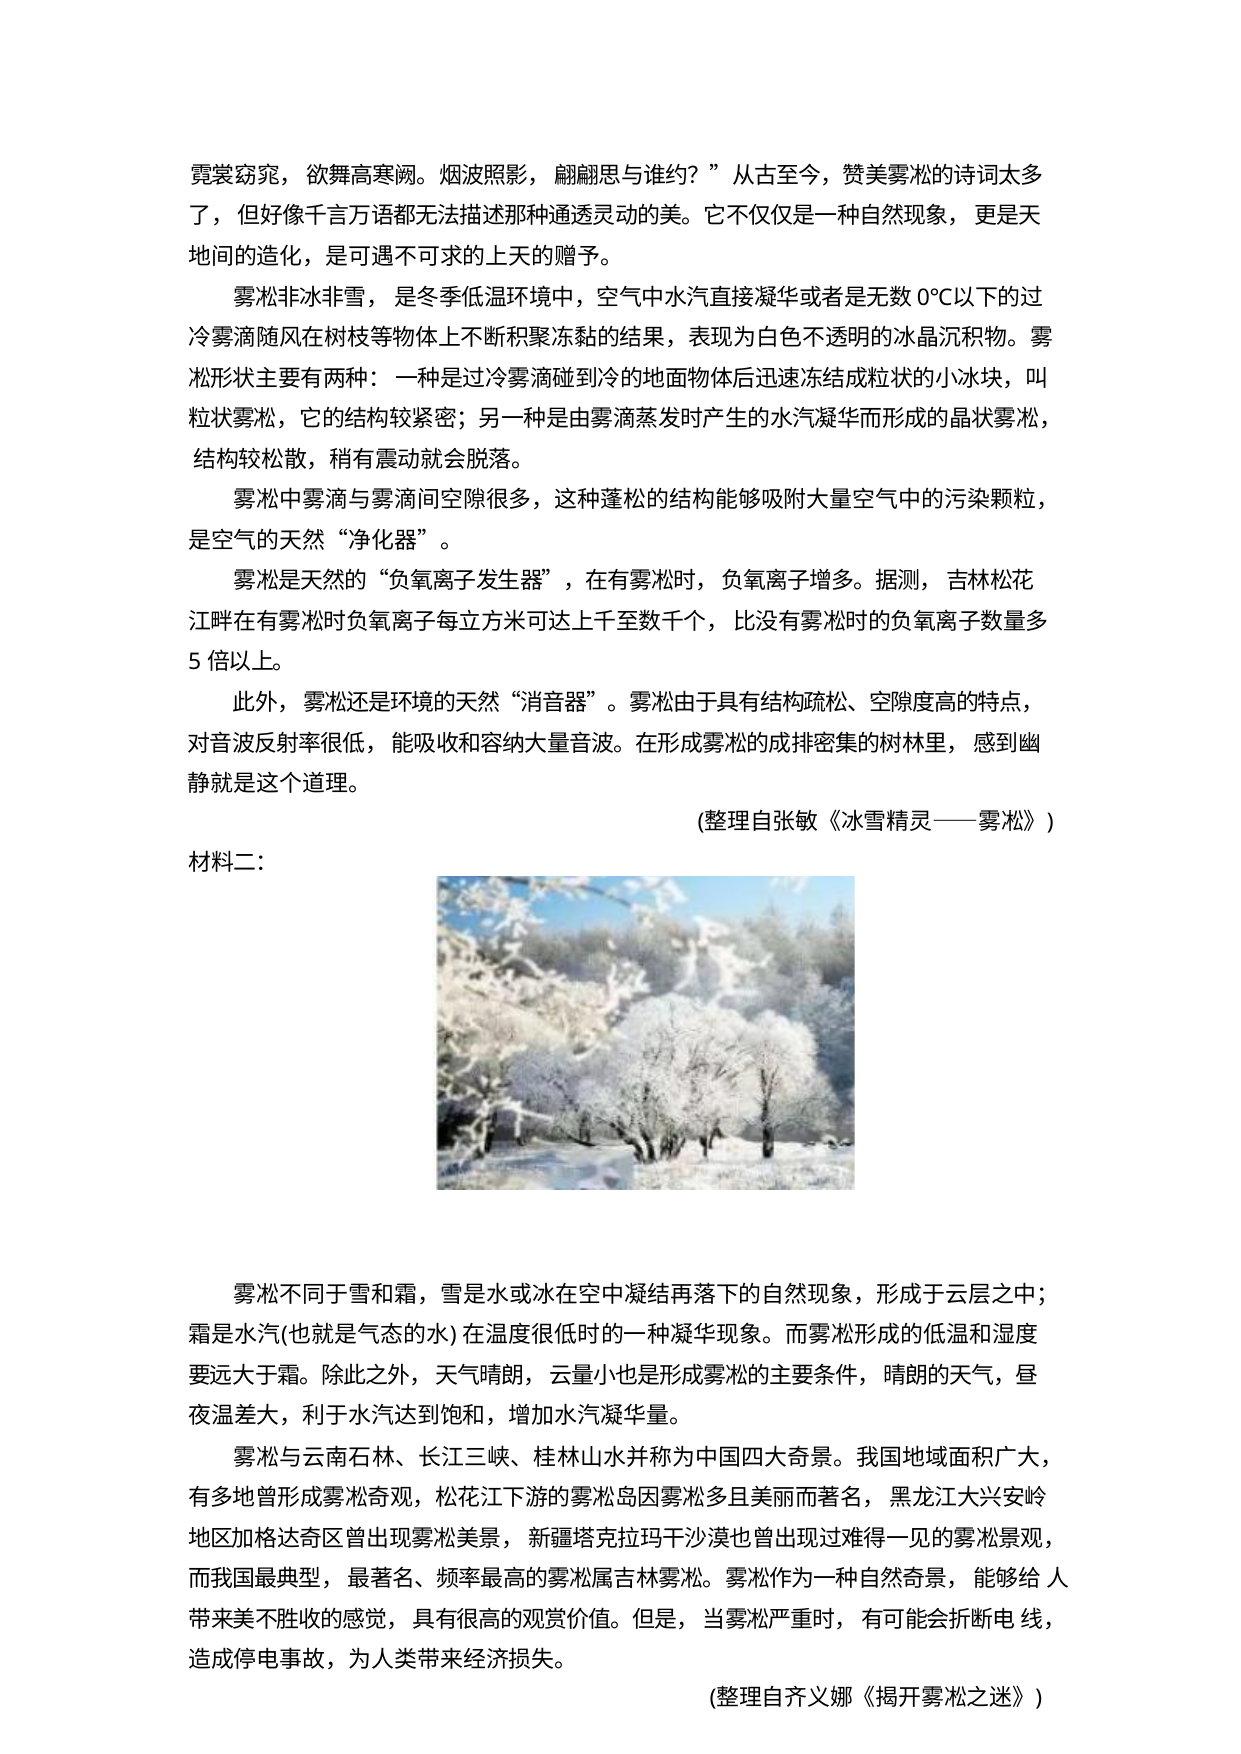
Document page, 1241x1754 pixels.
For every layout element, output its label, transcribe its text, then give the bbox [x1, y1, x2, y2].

picture [432, 876, 855, 1190]
text 雾凇是天然的“负氧离子发生器”，在有雾凇时， 负氧离子增多。据测， 吉林松花 江畔在有雾凇时负氧离子每立方米可达上千至数千个， 比没有雾凇时的负氧离子数量多 5 倍以上。 [188, 562, 1053, 676]
text 材料二： [188, 846, 1071, 876]
text 雾凇与云南石林、长江三峡、桂林山水并称为中国四大奇景。我国地域面积广大， 有多地曾形成雾凇奇观，松花江下游的雾凇岛因雾凇多且美丽而著名， 黑龙江大兴安岭 地区加格达奇区曾出现雾凇美景， 新疆塔克拉玛干沙漠也曾出现过难得一见的雾凇景观， 而我国最典型， 最著名、频率最高的雾凇属吉林雾凇。雾凇作为一种自然奇景， 能够给 人带来美不胜收的感觉， 具有很高的观赏价值。但是， 当雾凇严重时， 有可能会折断电 线，造成停电事故，为人类带来经济损失。 [188, 1438, 1071, 1674]
text 雾凇非冰非雪， 是冬季低温环境中，空气中水汽直接凝华或者是无数 0℃以下的过 冷雾滴随风在树枝等物体上不断积聚冻黏的结果，表现为白色不透明的冰晶沉积物。雾 凇形状主要有两种： 一种是过冷雾滴碰到冷的地面物体后迅速冻结成粒状的小冰块，叫 粒状雾凇，它的结构较紧密；另一种是由雾滴蒸发时产生的水汽凝华而形成的晶状雾凇， 结构较松散，稍有震动就会脱落。 [188, 278, 1059, 474]
text 雾凇中雾滴与雾滴间空隙很多，这种蓬松的结构能够吸附大量空气中的污染颗粒， 是空气的天然“净化器”。 [188, 481, 1059, 555]
text 雾凇不同于雪和霜，雪是水或冰在空中凝结再落下的自然现象，形成于云层之中； 霜是水汽(也就是气态的水) 在温度很低时的一种凝华现象。而雾凇形成的低温和湿度 要远大于霜。除此之外， 天气晴朗， 云量小也是形成雾凇的主要条件， 晴朗的天气，昼 夜温差大，利于水汽达到饱和，增加水汽凝华量。 [188, 1276, 1060, 1431]
text (整理自张敏《冰雪精灵——雾凇》) [186, 805, 1053, 836]
text 此外， 雾凇还是环境的天然“消音器”。雾凇由于具有结构疏松、空隙度高的特点， 对音波反射率很低， 能吸收和容纳大量音波。在形成雾凇的成排密集的树林里， 感到幽 静就是这个道理。 [187, 684, 1053, 798]
text (整理自齐义娜《揭开雾凇之迷》) [186, 1682, 1042, 1712]
text 霓裳窈窕， 欲舞高寒阙。烟波照影， 翩翩思与谁约？”从古至今，赞美雾凇的诗词太多 了， 但好像千言万语都无法描述那种通透灵动的美。它不仅仅是一种自然现象， 更是天 地间的造化，是可遇不可求的上天的赠予。 [188, 156, 1053, 271]
